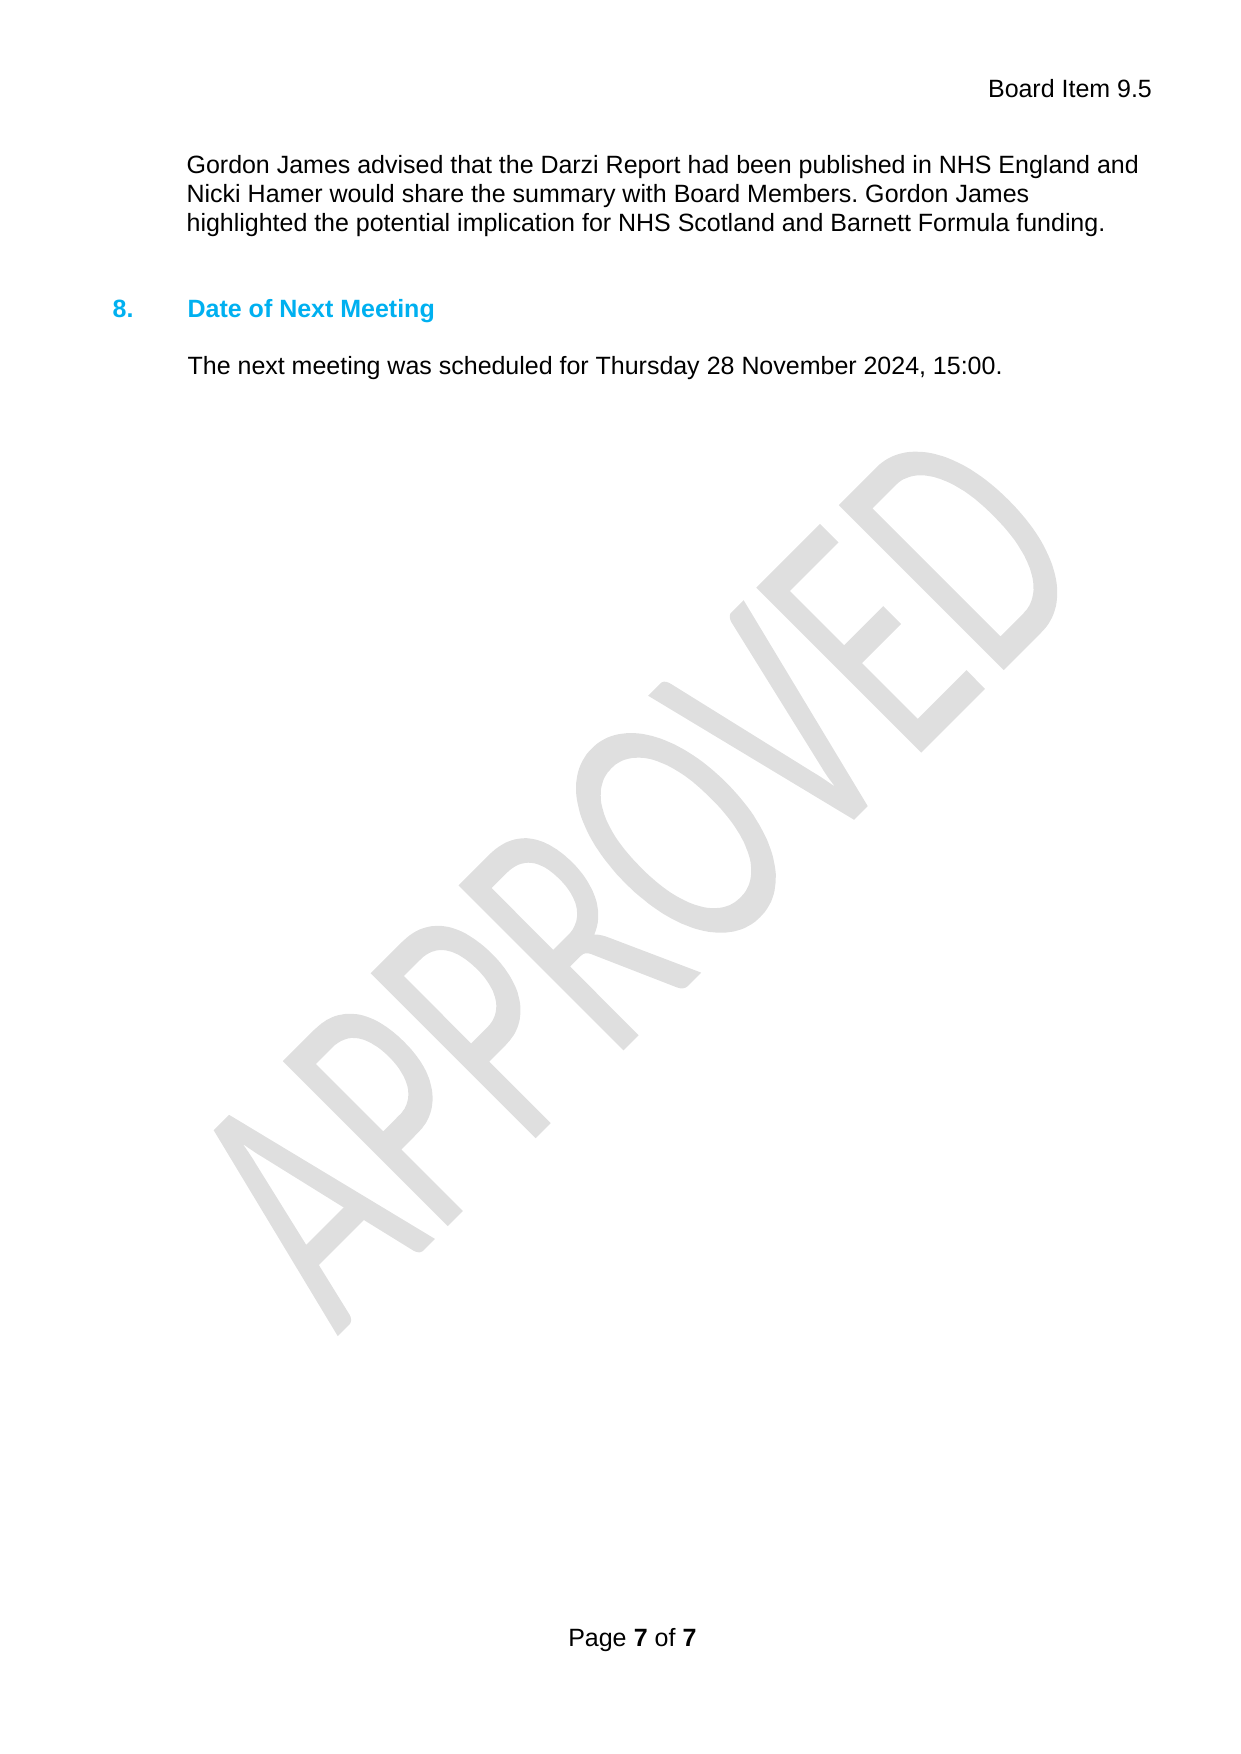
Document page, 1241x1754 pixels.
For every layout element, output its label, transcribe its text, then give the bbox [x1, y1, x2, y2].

text Gordon James advised that the Darzi Report had been published in NHS England and Nicki Hamer would share the summary with Board Members. Gordon James highlighted the potential implication for NHS Scotland and Barnett Formula funding. [186, 150, 1152, 236]
text The next meeting was scheduled for Thursday 28 November 2024, 15:00. [187, 351, 1152, 380]
text 8. Date of Next Meeting [112, 294, 1152, 322]
